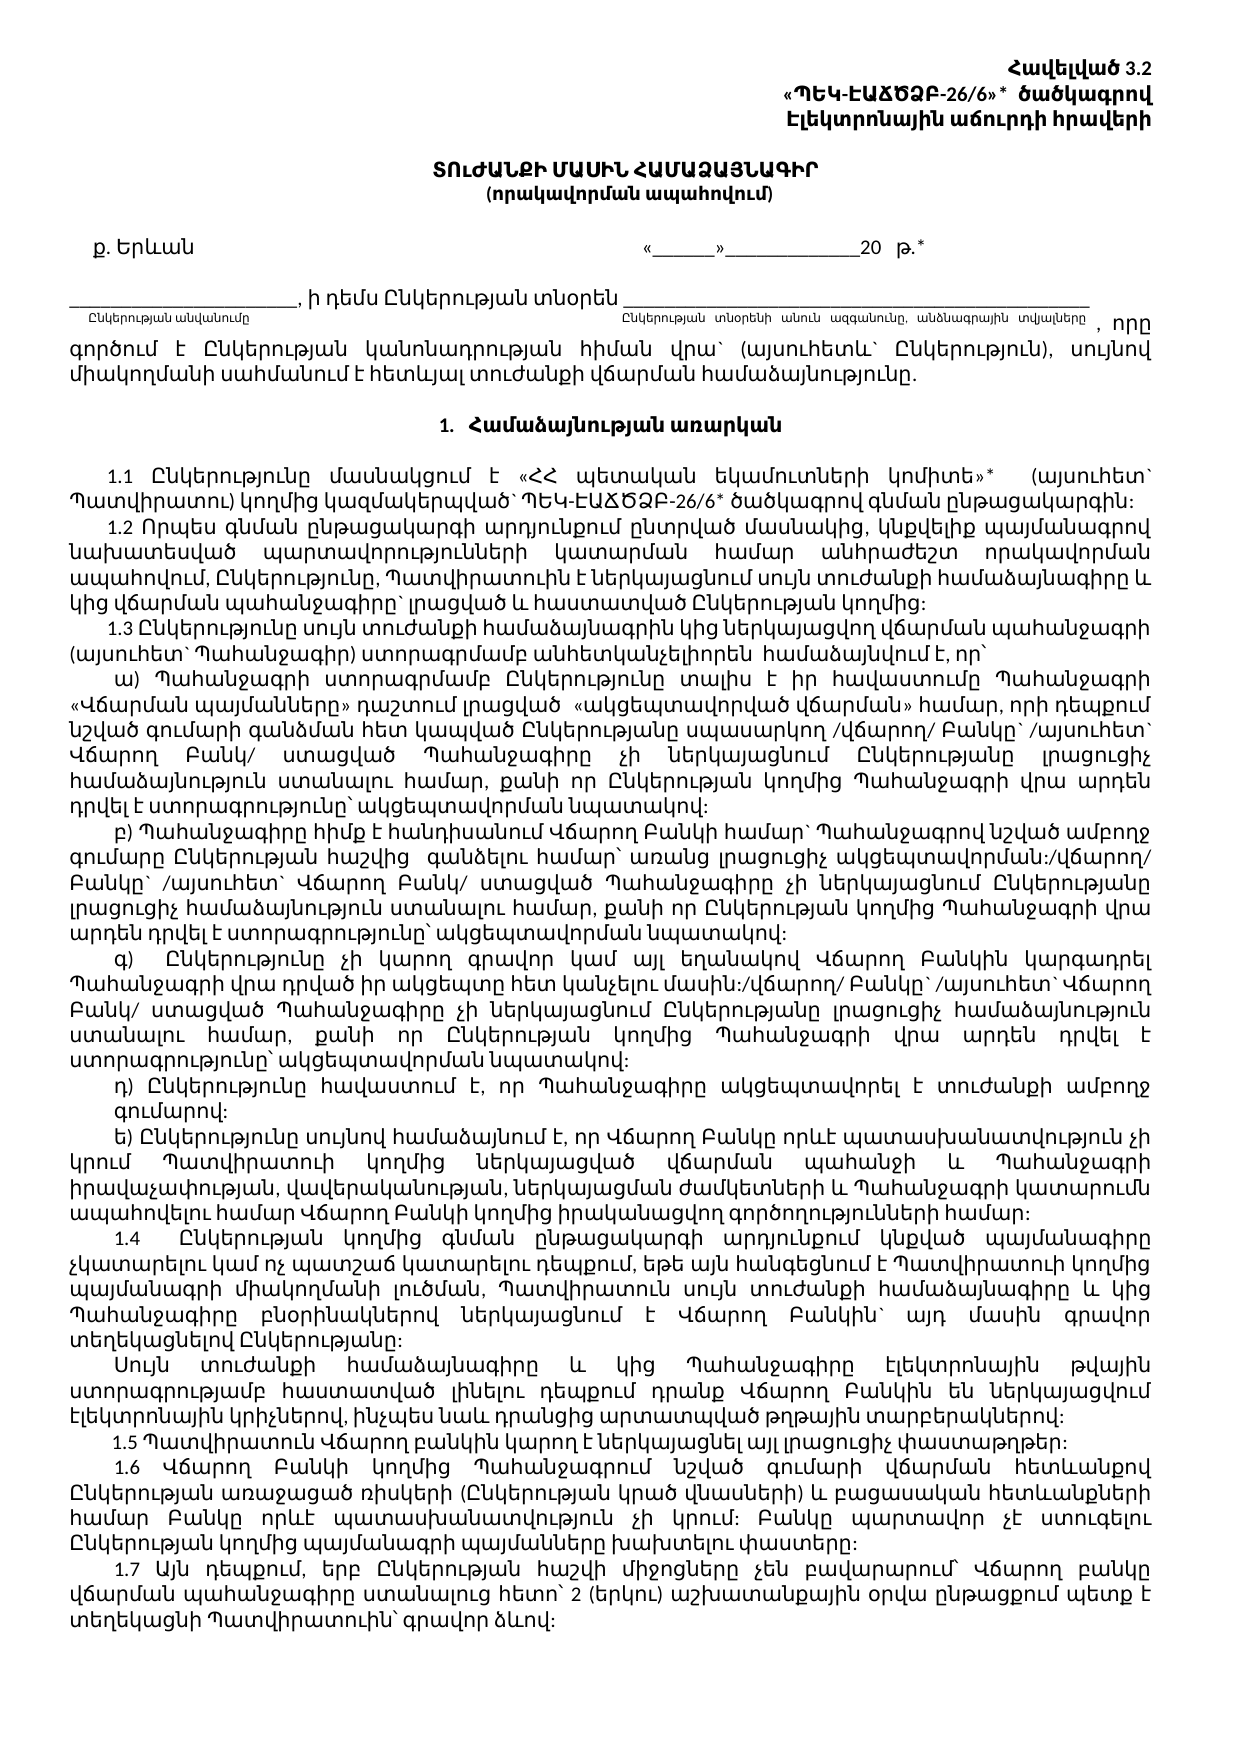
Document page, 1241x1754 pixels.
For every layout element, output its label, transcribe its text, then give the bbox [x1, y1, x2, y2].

text 1.2 Որպես գնման ընթացակարգի արդյունքում ընտրված մասնակից, կնքվելիք պայմանագրով նախատեսված պարտավորությունների կատարման համար անհրաժեշտ որակավորման ապահովում, Ընկերությունը, Պատվիրատուին է ներկայացնում սույն տուժանքի համաձայնագիրը և կից վճարման պահանջագիրը` լրացված և հաստատված Ընկերության կողմից: [69, 514, 1152, 616]
text (որակավորման ապահովում) [69, 183, 1152, 206]
text 1.5 Պատվիրատուն Վճարող բանկին կարող է ներկայացնել այլ լրացուցիչ փաստաթղթեր: [69, 1429, 1152, 1454]
text ա) Պահանջագրի ստորագրմամբ Ընկերությունը տալիս է իր հավաստումը Պահանջագրի «Վճարման պայմանները» դաշտում լրացված «ակցեպտավորված վճարման» համար, որի դեպքում նշված գումարի գանձման հետ կապված Ընկերությանը սպասարկող /վճարող/ Բանկը` /այսուհետ` Վճարող Բանկ/ ստացված Պահանջագիրը չի ներկայացնում Ընկերությանը լրացուցիչ համաձայնություն ստանալու համար, քանի որ Ընկերության կողմից Պահանջագրի վրա արդեն դրվել է ստորագրությունը՝ ակցեպտավորման նպատակով: [69, 666, 1152, 819]
text դ) Ընկերությունը հավաստում է, որ Պահանջագիրը ակցեպտավորել է տուժանքի ամբողջ գումարով: [113, 1073, 1152, 1124]
text ե) Ընկերությունը սույնով համաձայնում է, որ Վճարող Բանկը որևէ պատասխանատվություն չի կրում Պատվիրատուի կողմից ներկայացված վճարման պահանջի և Պահանջագրի իրավաչափության, վավերականության, ներկայացման ժամկետների և Պահանջագրի կատարումն ապահովելու համար Վճարող Բանկի կողմից իրականացվող գործողությունների համար: [69, 1124, 1152, 1226]
text «ՊԵԿ-ԷԱՃԾՁԲ-26/6»* ծածկագրով [69, 81, 1152, 106]
text Սույն տուժանքի համաձայնագիրը և կից Պահանջագիրը էլեկտրոնային թվային ստորագրությամբ հաստատված լինելու դեպքում դրանք Վճարող Բանկին են ներկայացվում էլեկտրոնային կրիչներով, ինչպես նաև դրանցից արտատպված թղթային տարբերակներով: [69, 1353, 1152, 1429]
text ք. Երևան «______»_____________20 թ.* [69, 234, 1152, 260]
text 1.3 Ընկերությունը սույն տուժանքի համաձայնագրին կից ներկայացվող վճարման պահանջագրի (այսուհետ` Պահանջագիր) ստորագրմամբ անհետկանչելիորեն համաձայնվում է, որ՝ [69, 616, 1152, 666]
text գ) Ընկերությունը չի կարող գրավոր կամ այլ եղանակով Վճարող Բանկին կարգադրել Պահանջագրի վրա դրված իր ակցեպտը հետ կանչելու մասին:/վճարող/ Բանկը` /այսուհետ` Վճարող Բանկ/ ստացված Պահանջագիրը չի ներկայացնում Ընկերությանը լրացուցիչ համաձայնություն ստանալու համար, քանի որ Ընկերության կողմից Պահանջագրի վրա արդեն դրվել է ստորագրությունը՝ ակցեպտավորման նպատակով: [69, 946, 1152, 1073]
text Էլեկտրոնային աճուրդի հրավերի [69, 106, 1152, 132]
text ՏՈւԺԱՆՔԻ ՄԱՍԻՆ ՀԱՄԱՁԱՅՆԱԳԻՐ [69, 157, 1152, 183]
text 1. Համաձայնության առարկան [69, 412, 1152, 438]
text 1.7 Այն դեպքում, երբ Ընկերության հաշվի միջոցները չեն բավարարում՝ Վճարող բանկը վճարման պահանջագիրը ստանալուց հետո՝ 2 (երկու) աշխատանքային օրվա ընթացքում պետք է տեղեկացնի Պատվիրատուին՝ գրավոր ձևով: [69, 1556, 1152, 1632]
text 1.4 Ընկերության կողմից գնման ընթացակարգի արդյունքում կնքված պայմանագիրը չկատարելու կամ ոչ պատշաճ կատարելու դեպքում, եթե այն հանգեցնում է Պատվիրատուի կողմից պայմանագրի միակողմանի լուծման, Պատվիրատուն սույն տուժանքի համաձայնագիրը և կից Պահանջագիրը բնօրինակներով ներկայացնում է Վճարող Բանկին` այդ մասին գրավոր տեղեկացնելով Ընկերությանը: [69, 1226, 1152, 1353]
text Ընկերության անվանումը Ընկերության տնօրենի անուն ազգանունը, անձնագրային տվյալները , որը գործում է Ընկերության կանոնադրության հիման վրա` (այսուհետև` Ընկերություն), սույնով միակողմանի սահմանում է հետևյալ տուժանքի վճարման համաձայնությունը. [69, 311, 1152, 387]
text 1.1 Ընկերությունը մասնակցում է «ՀՀ պետական եկամուտների կոմիտե»* (այսուհետ` Պատվիրատու) կողմից կազմակերպված` ՊԵԿ-ԷԱՃԾՁԲ-26/6* ծածկագրով գնման ընթացակարգին: [69, 463, 1152, 514]
text բ) Պահանջագիրը հիմք է հանդիսանում Վճարող Բանկի համար` Պահանջագրով նշված ամբողջ գումարը Ընկերության հաշվից գանձելու համար՝ առանց լրացուցիչ ակցեպտավորման:/վճարող/ Բանկը` /այսուհետ` Վճարող Բանկ/ ստացված Պահանջագիրը չի ներկայացնում Ընկերությանը լրացուցիչ համաձայնություն ստանալու համար, քանի որ Ընկերության կողմից Պահանջագրի վրա արդեն դրվել է ստորագրությունը՝ ակցեպտավորման նպատակով: [69, 819, 1152, 946]
text Հավելված 3.2 [69, 56, 1152, 81]
text 1.6 Վճարող Բանկի կողմից Պահանջագրում նշված գումարի վճարման հետևանքով Ընկերության առաջացած ռիսկերի (Ընկերության կրած վնասների) և բացասական հետևանքների համար Բանկը որևէ պատասխանատվություն չի կրում: Բանկը պարտավոր չէ ստուգելու Ընկերության կողմից պայմանագրի պայմանները խախտելու փաստերը: [69, 1454, 1152, 1556]
text ______________________, ի դեմս Ընկերության տնօրեն _____________________________________________ [69, 285, 1152, 311]
